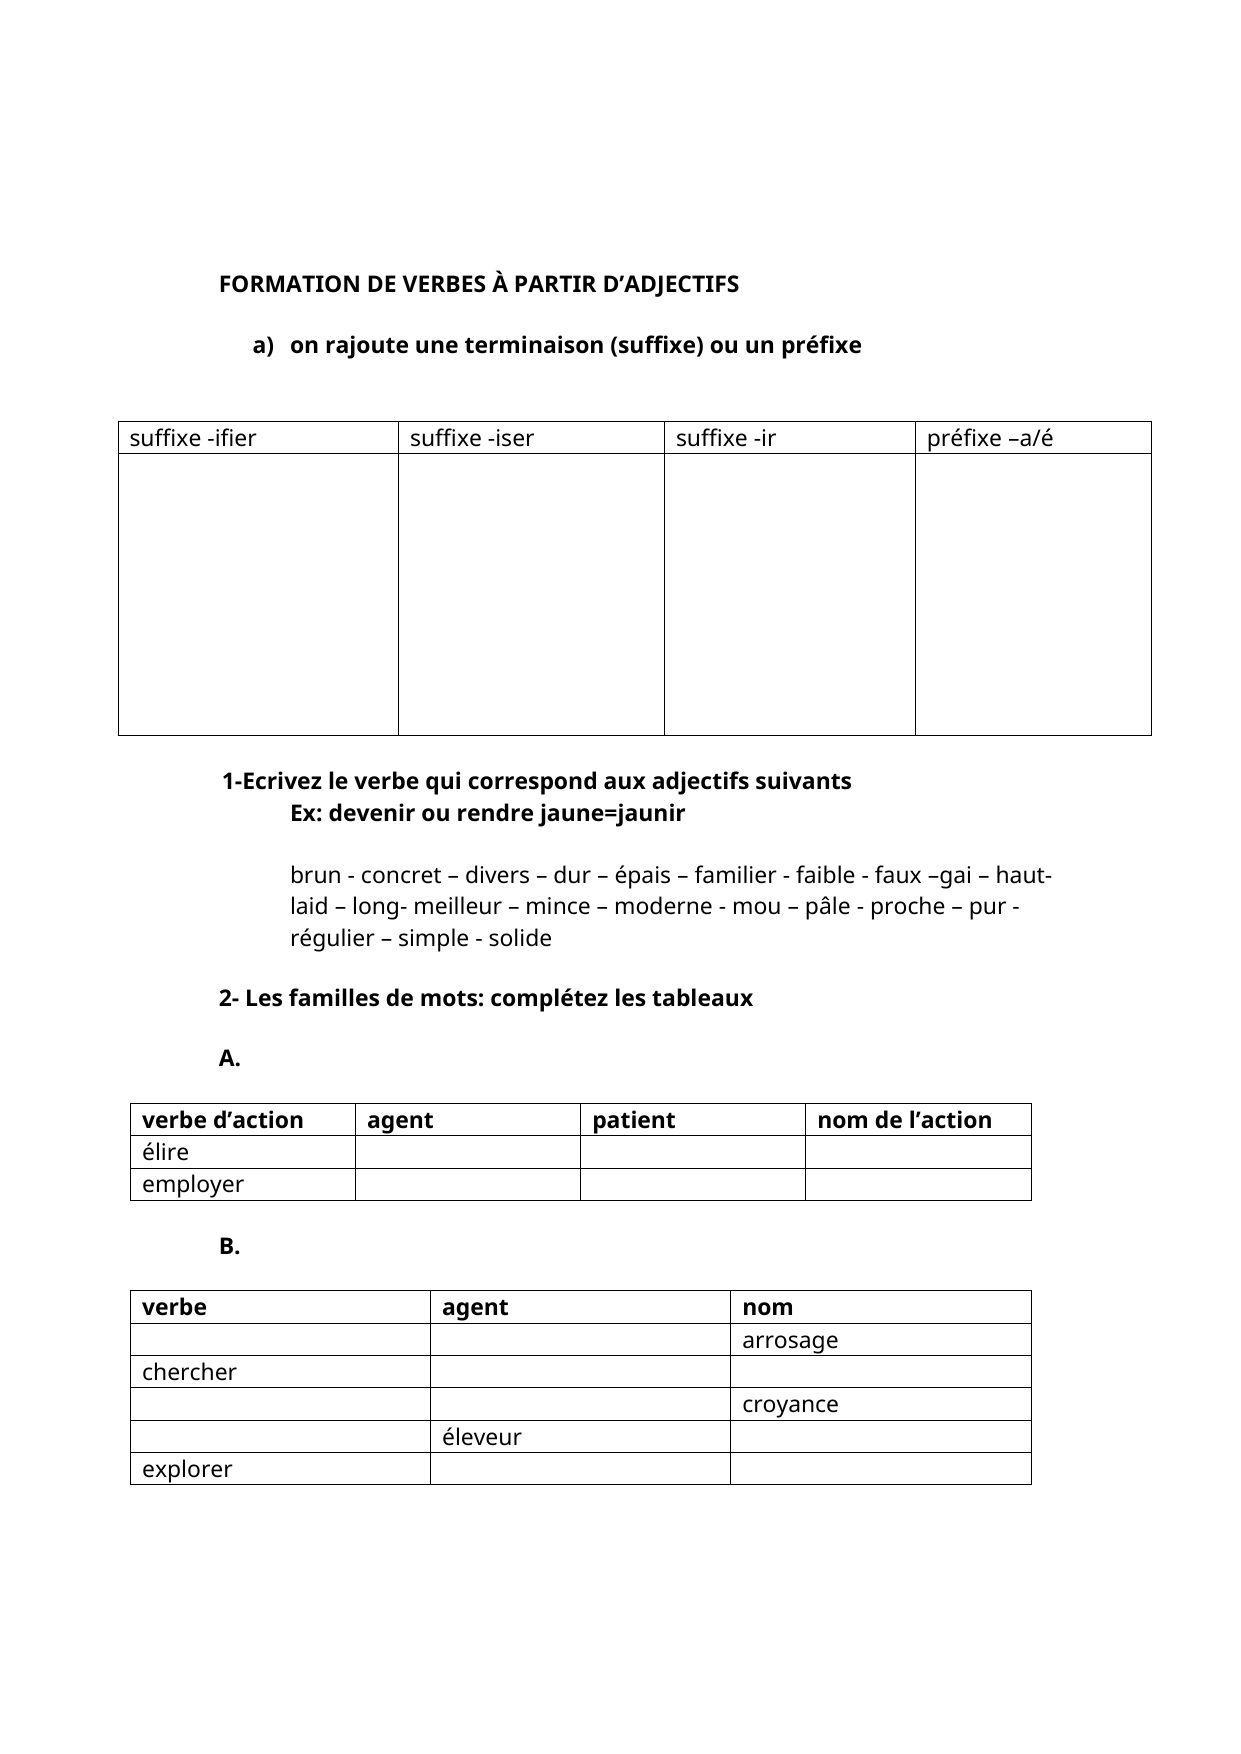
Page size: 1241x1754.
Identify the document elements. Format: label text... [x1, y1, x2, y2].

table_header nom [731, 1291, 1031, 1323]
text A. [142, 1042, 1063, 1074]
table_cell [356, 1169, 580, 1200]
list Ex: devenir ou rendre jaune=jaunir [290, 797, 1063, 828]
table_cell [431, 1324, 730, 1355]
table_cell éleveur [431, 1421, 730, 1452]
table_cell [916, 454, 1151, 735]
table_header suffixe -ifier [119, 422, 398, 453]
table_header agent [356, 1104, 580, 1135]
table_cell [399, 454, 664, 735]
list 1-Ecrivez le verbe qui correspond aux adjectifs suivants [222, 765, 1063, 797]
table_header suffixe -ir [665, 422, 915, 453]
table_cell [806, 1136, 1031, 1167]
table_cell [431, 1356, 730, 1387]
table_cell [131, 1421, 430, 1452]
text 2- Les familles de mots: complétez les tableaux [142, 982, 1063, 1013]
table_cell [131, 1388, 430, 1419]
list brun - concret – divers – dur – épais – familier - faible - faux –gai – haut- laid – long- meilleur – mince – moderne - mou – pâle - proche – pur - régulier – simple - solide [290, 859, 1063, 953]
table_header patient [581, 1104, 805, 1135]
table_cell [665, 454, 915, 735]
table_cell [431, 1388, 730, 1419]
table_cell [131, 1324, 430, 1355]
table_header verbe [131, 1291, 430, 1323]
table_header verbe d’action [131, 1104, 355, 1135]
table_cell [806, 1169, 1031, 1200]
table_cell chercher [131, 1356, 430, 1387]
table_cell explorer [131, 1453, 430, 1484]
table_cell arrosage [731, 1324, 1031, 1355]
table_cell [581, 1169, 805, 1200]
table_cell élire [131, 1136, 355, 1167]
list on rajoute une terminaison (suffixe) ou un préfixe [252, 329, 1063, 360]
table_header nom de l’action [806, 1104, 1031, 1135]
table_cell [356, 1136, 580, 1167]
table_header agent [431, 1291, 730, 1323]
table_cell [119, 454, 398, 735]
table_cell [731, 1421, 1031, 1452]
table_cell [431, 1453, 730, 1484]
text B. [142, 1230, 1063, 1261]
text FORMATION DE VERBES À PARTIR D’ADJECTIFS [142, 268, 1063, 300]
table_cell employer [131, 1169, 355, 1200]
table_cell [731, 1356, 1031, 1387]
table_header préfixe –a/é [916, 422, 1151, 453]
table_header suffixe -iser [399, 422, 664, 453]
table_cell croyance [731, 1388, 1031, 1419]
table_cell [581, 1136, 805, 1167]
table_cell [731, 1453, 1031, 1484]
